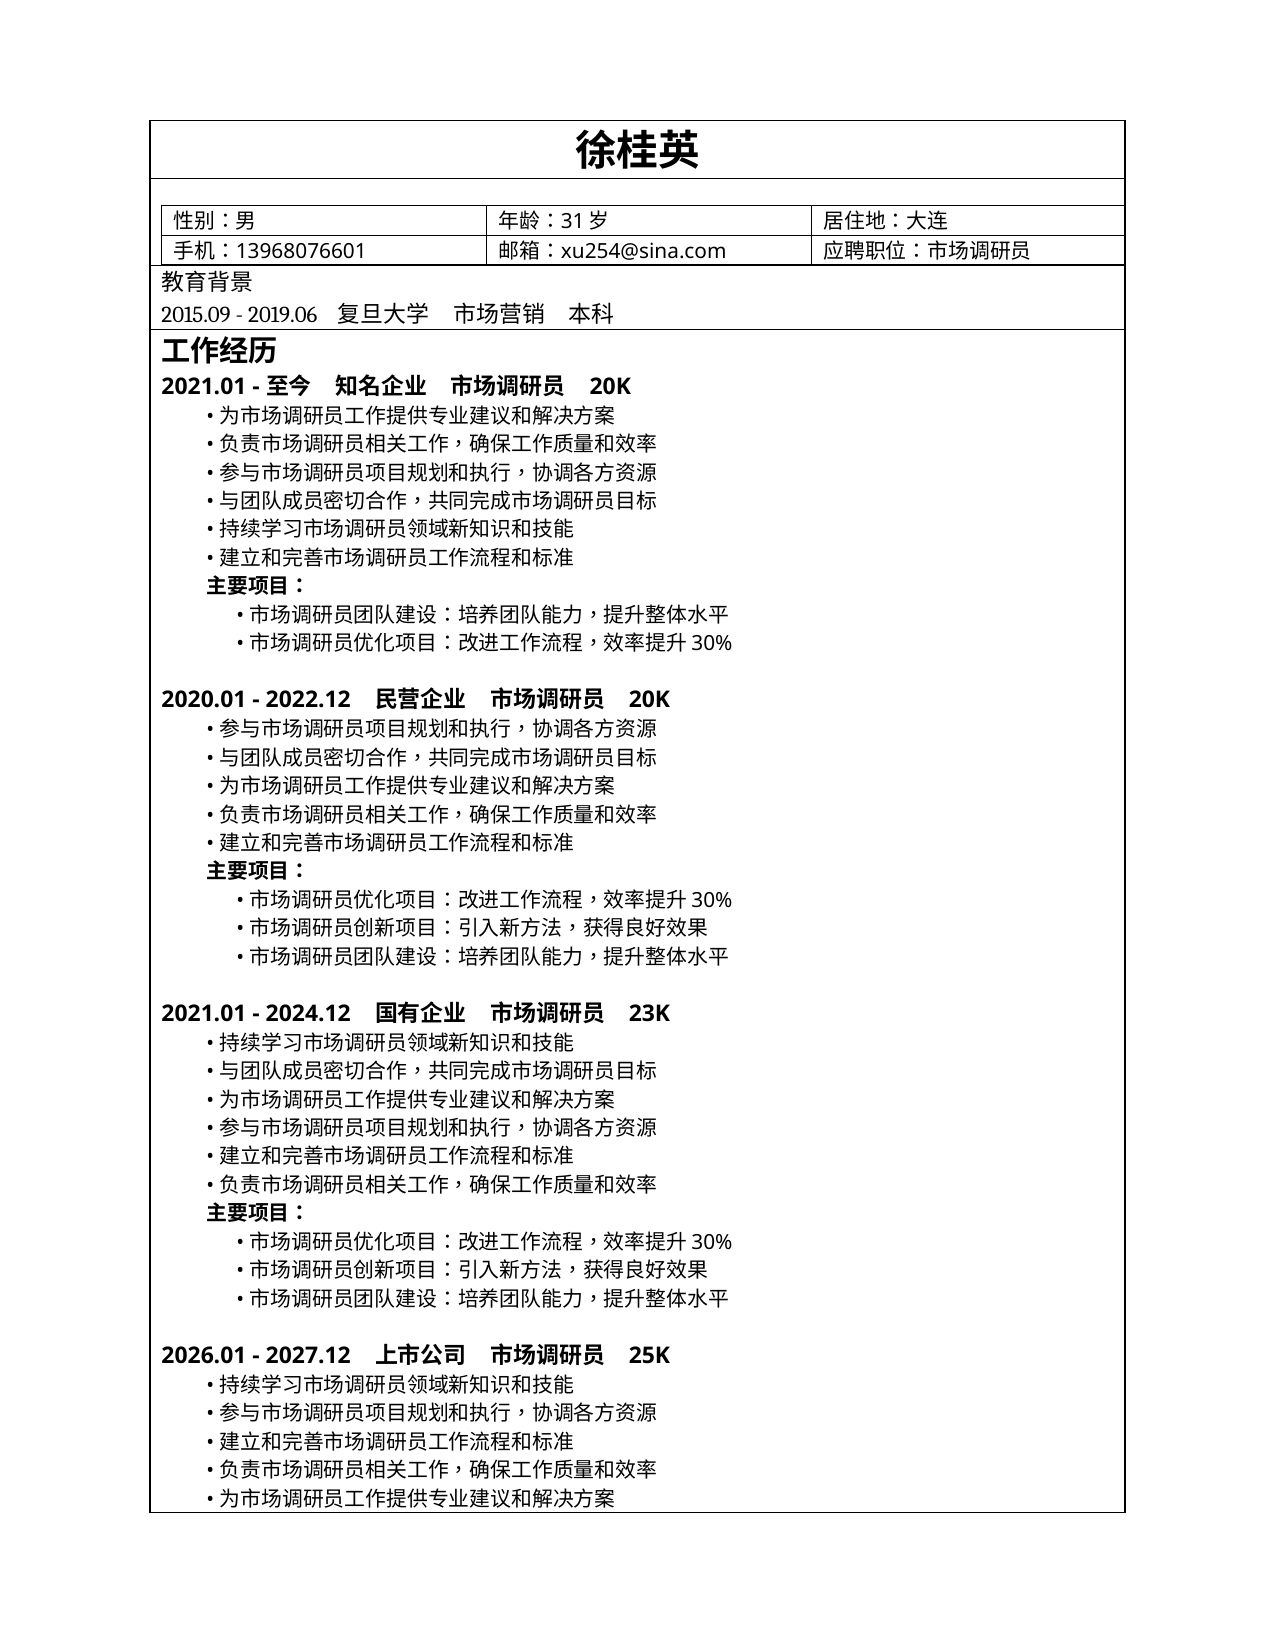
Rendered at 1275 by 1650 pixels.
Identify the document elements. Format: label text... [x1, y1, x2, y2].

table_cell 教育背景 2015.09 - 2019.06 复旦大学 市场营销 本科 [151, 266, 1124, 329]
table_header 徐桂英 [151, 121, 1124, 178]
table_cell [151, 179, 1124, 265]
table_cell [151, 330, 1124, 1512]
